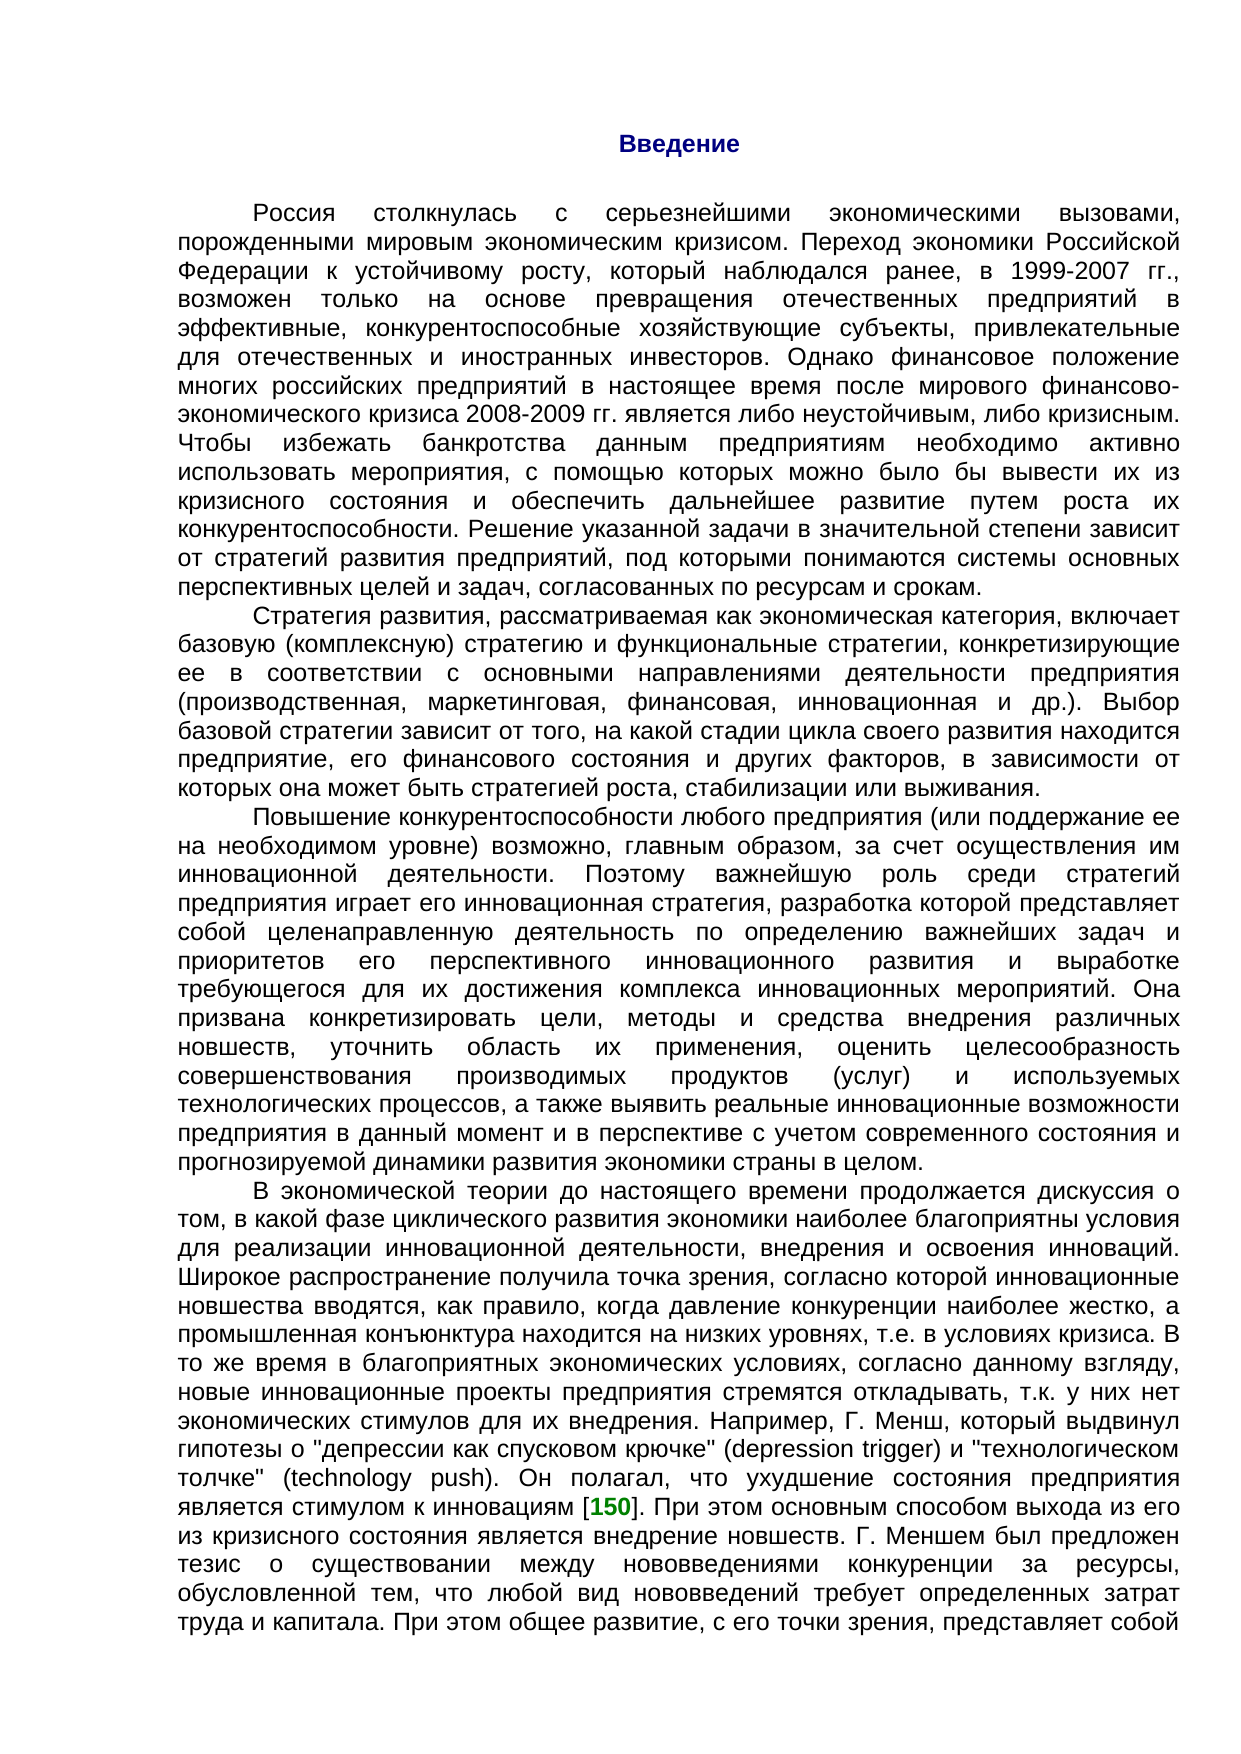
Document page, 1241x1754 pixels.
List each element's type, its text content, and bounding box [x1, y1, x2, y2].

text Россия столкнулась с серьезнейшими экономическими вызовами, порожденными мировым экономическим кризисом. Переход экономики Российской Федерации к устойчивому росту, который наблюдался ранее, в 1999-2007 гг., возможен только на основе превращения отечественных предприятий в эффективные, конкурентоспособные хозяйствующие субъекты, привлекательные для отечественных и иностранных инвесторов. Однако финансовое положение многих российских предприятий в настоящее время после мирового финансово-экономического кризиса 2008-2009 гг. является либо неустойчивым, либо кризисным. Чтобы избежать банкротства данным предприятиям необходимо активно использовать мероприятия, с помощью которых можно было бы вывести их из кризисного состояния и обеспечить дальнейшее развитие путем роста их конкурентоспособности. Решение указанной задачи в значительной степени зависит от стратегий развития предприятий, под которыми понимаются системы основных перспективных целей и задач, согласованных по ресурсам и срокам. [177, 198, 1181, 601]
text Стратегия развития, рассматриваемая как экономическая категория, включает базовую (комплексную) стратегию и функциональные стратегии, конкретизирующие ее в соответствии с основными направлениями деятельности предприятия (производственная, маркетинговая, финансовая, инновационная и др.). Выбор базовой стратегии зависит от того, на какой стадии цикла своего развития находится предприятие, его финансового состояния и других факторов, в зависимости от которых она может быть стратегией роста, стабилизации или выживания. [177, 601, 1181, 802]
text Повышение конкурентоспособности любого предприятия (или поддержание ее на необходимом уровне) возможно, главным образом, за счет осуществления им инновационной деятельности. Поэтому важнейшую роль среди стратегий предприятия играет его инновационная стратегия, разработка которой представляет собой целенаправленную деятельность по определению важнейших задач и приоритетов его перспективного инновационного развития и выработке требующегося для их достижения комплекса инновационных мероприятий. Она призвана конкретизировать цели, методы и средства внедрения различных новшеств, уточнить область их применения, оценить целесообразность совершенствования производимых продуктов (услуг) и используемых технологических процессов, а также выявить реальные инновационные возможности предприятия в данный момент и в перспективе с учетом современного состояния и прогнозируемой динамики развития экономики страны в целом. [177, 802, 1181, 1176]
subtitle Введение [177, 129, 1181, 158]
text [177, 1176, 1181, 1636]
